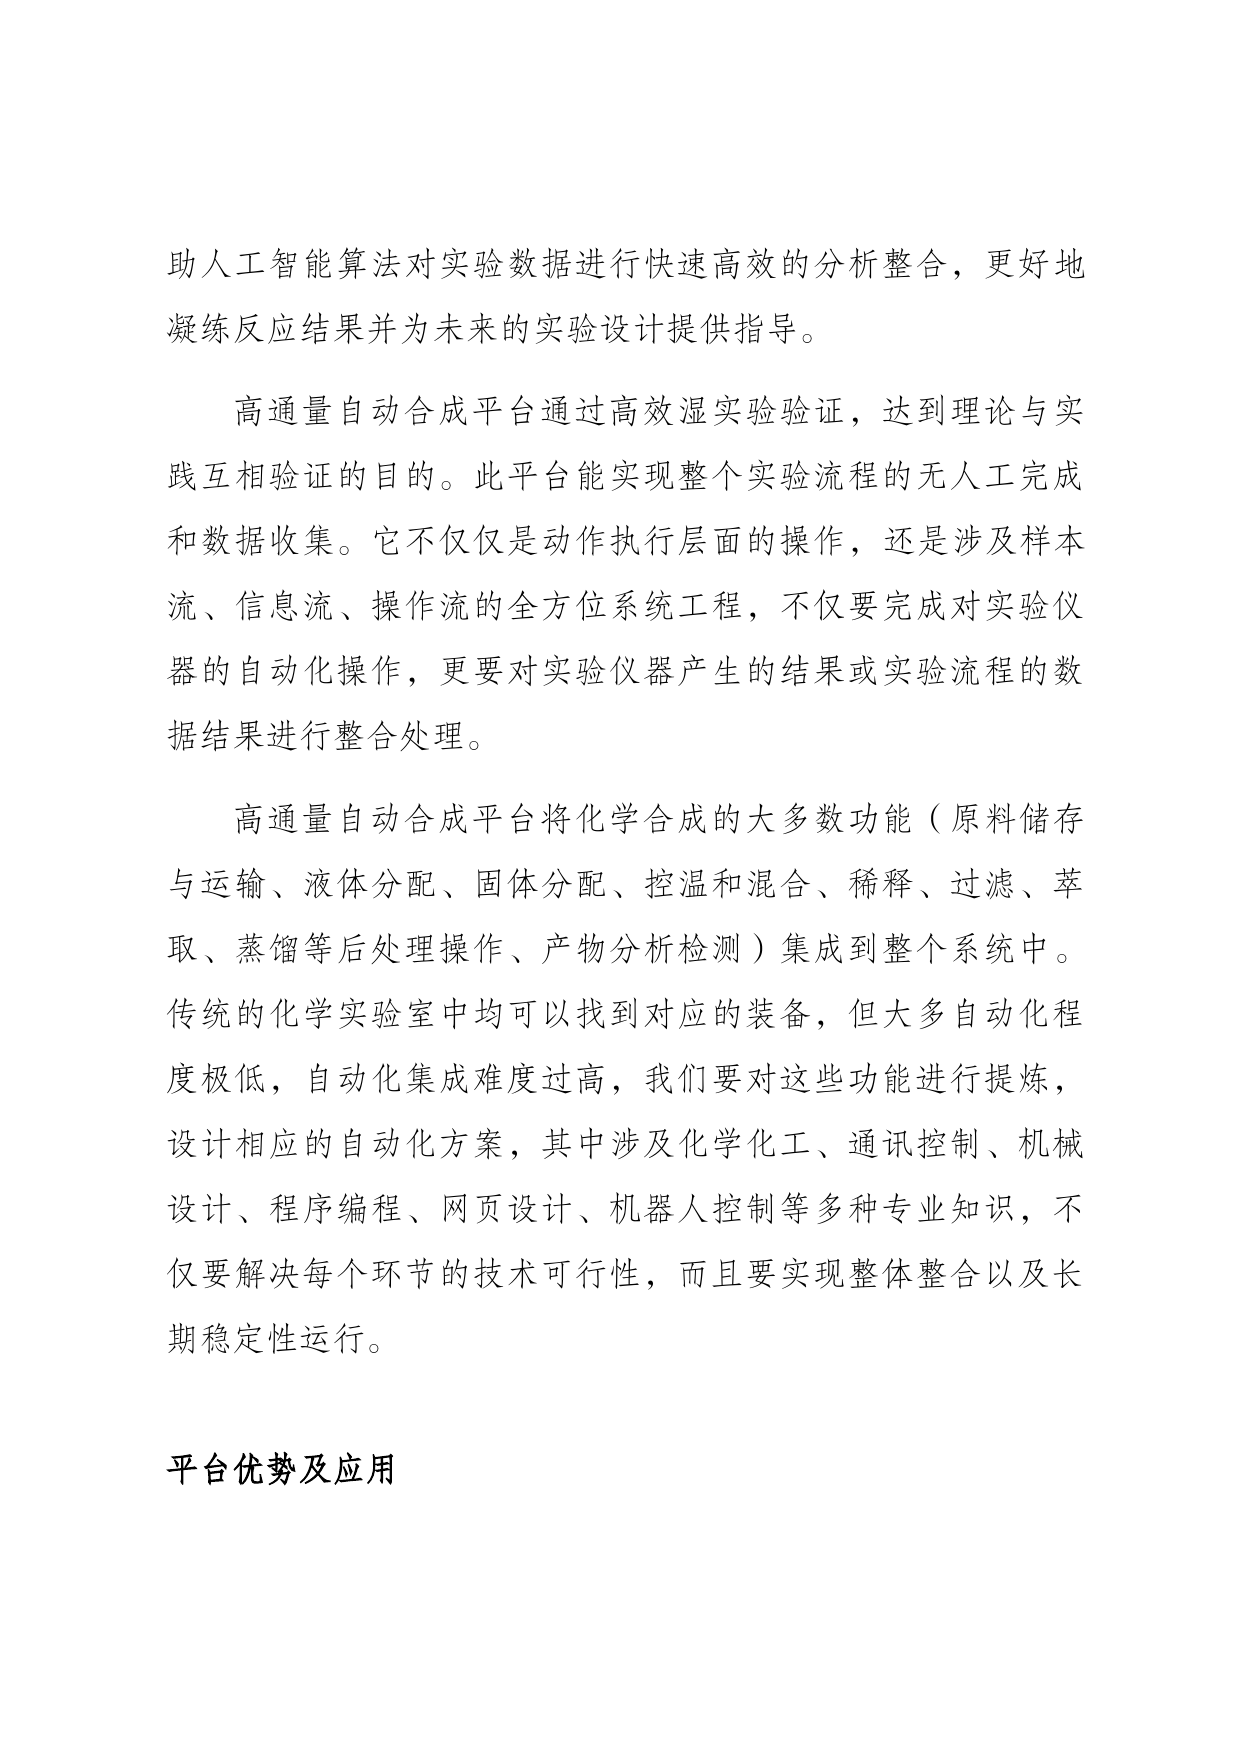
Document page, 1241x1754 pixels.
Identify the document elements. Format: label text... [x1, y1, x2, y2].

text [165, 233, 1087, 363]
text 高通量自动合成平台将化学合成的大多数功能（原料储存与运输、液体分配、固体分配、控温和混合、稀释、过滤、萃取、蒸馏等后处理操作、产物分析检测）集成到整个系统中。传统的化学实验室中均可以找到对应的装备，但大多自动化程度极低，自动化集成难度过高，我们要对这些功能进行提炼，设计相应的自动化方案，其中涉及化学化工、通讯控制、机械设计、程序编程、网页设计、机器人控制等多种专业知识，不仅要解决每个环节的技术可行性，而且要实现整体整合以及长期稳定性运行。 [165, 787, 1087, 1372]
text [165, 1437, 1087, 1502]
text 高通量自动合成平台通过高效湿实验验证，达到理论与实践互相验证的目的。此平台能实现整个实验流程的无人工完成和数据收集。它不仅仅是动作执行层面的操作，还是涉及样本流、信息流、操作流的全方位系统工程，不仅要完成对实验仪器的自动化操作，更要对实验仪器产生的结果或实验流程的数据结果进行整合处理。 [165, 380, 1087, 770]
